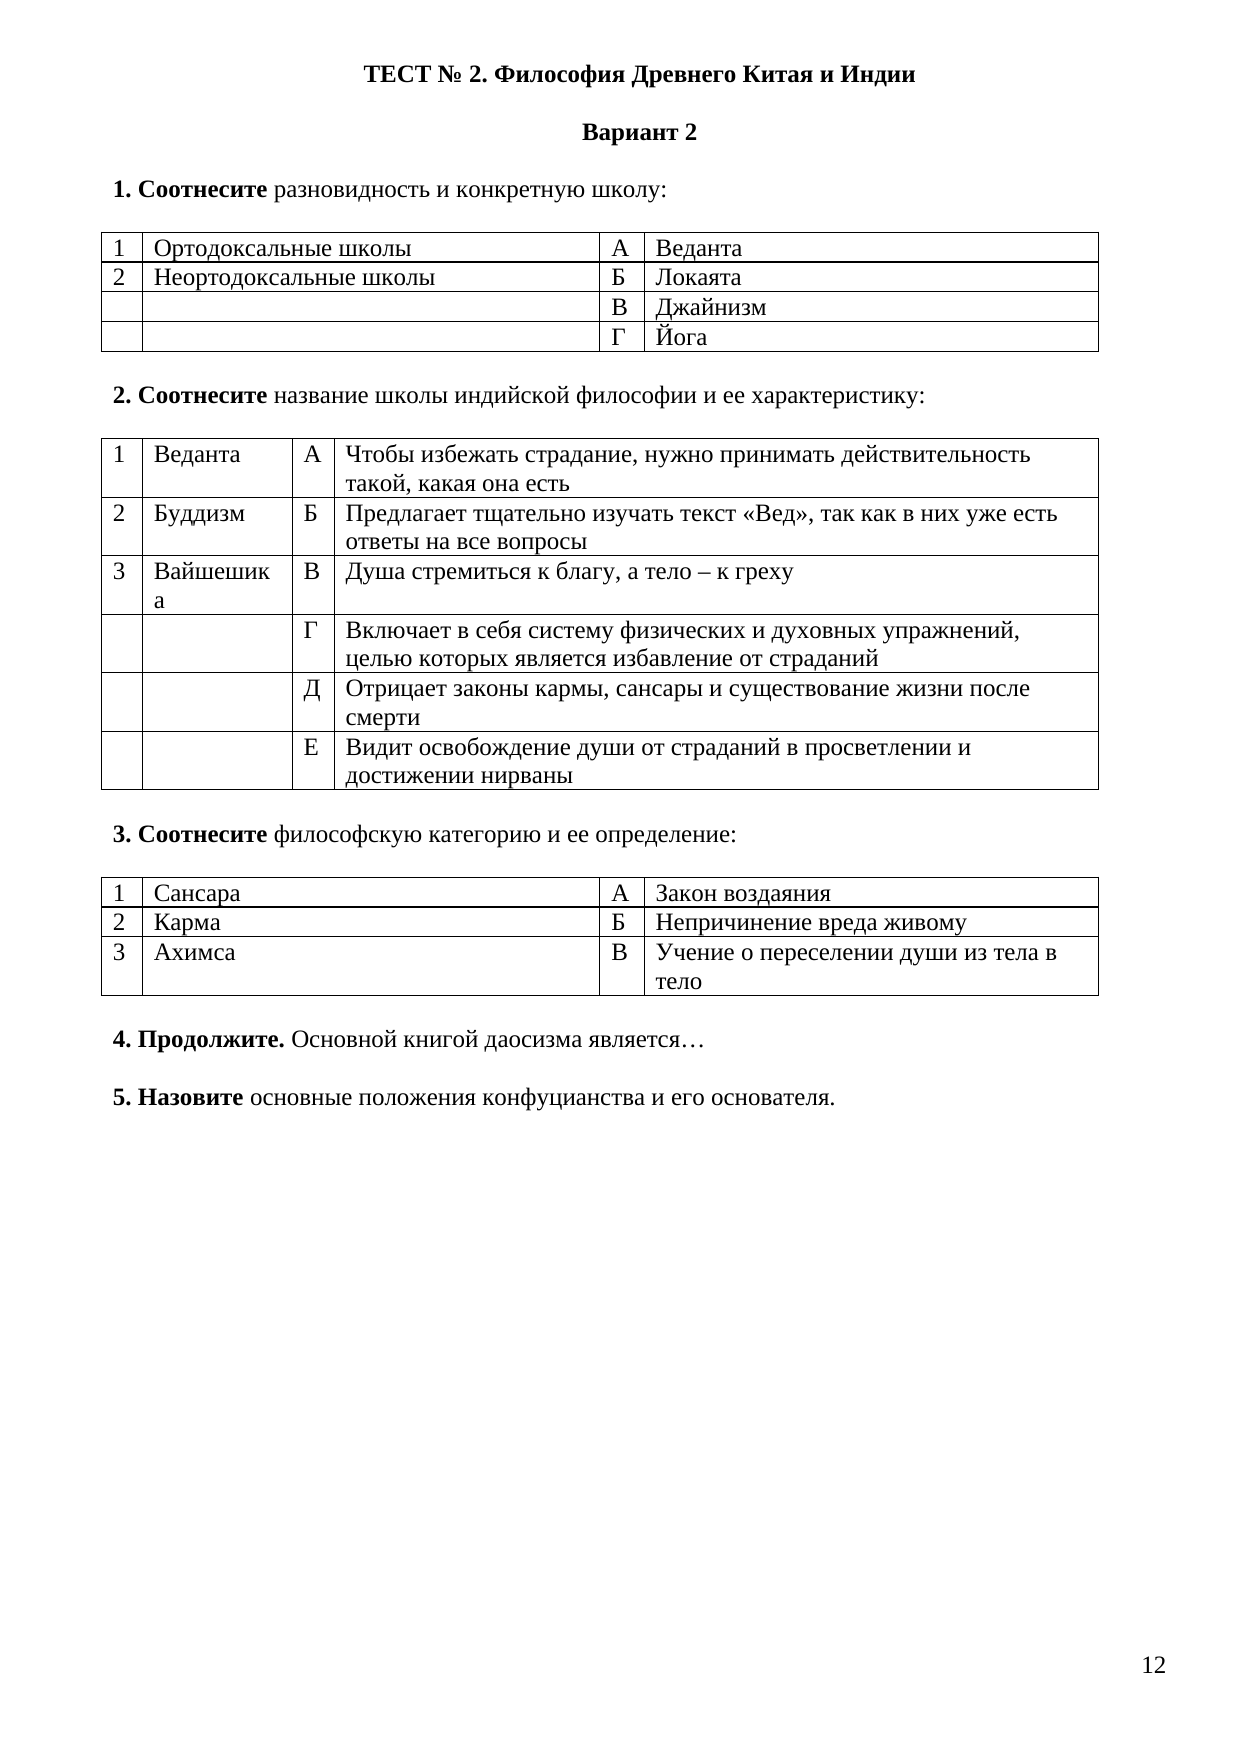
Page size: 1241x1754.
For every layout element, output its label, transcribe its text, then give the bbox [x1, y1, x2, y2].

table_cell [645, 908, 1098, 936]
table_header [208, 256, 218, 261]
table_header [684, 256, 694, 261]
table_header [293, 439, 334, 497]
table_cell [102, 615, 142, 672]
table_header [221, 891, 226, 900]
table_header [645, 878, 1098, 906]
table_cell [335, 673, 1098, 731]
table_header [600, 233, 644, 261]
text Вариант 2 [113, 117, 1166, 145]
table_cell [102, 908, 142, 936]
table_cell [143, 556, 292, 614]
text 1. Соотнесите разновидность и конкретную школу: [113, 174, 1166, 203]
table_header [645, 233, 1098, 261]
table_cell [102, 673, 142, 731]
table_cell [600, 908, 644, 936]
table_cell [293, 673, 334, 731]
text 3. Соотнесите философскую категорию и ее определение: [113, 819, 1166, 848]
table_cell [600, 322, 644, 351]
text 2. Соотнесите название школы индийской философии и ее характеристику: [113, 381, 1166, 409]
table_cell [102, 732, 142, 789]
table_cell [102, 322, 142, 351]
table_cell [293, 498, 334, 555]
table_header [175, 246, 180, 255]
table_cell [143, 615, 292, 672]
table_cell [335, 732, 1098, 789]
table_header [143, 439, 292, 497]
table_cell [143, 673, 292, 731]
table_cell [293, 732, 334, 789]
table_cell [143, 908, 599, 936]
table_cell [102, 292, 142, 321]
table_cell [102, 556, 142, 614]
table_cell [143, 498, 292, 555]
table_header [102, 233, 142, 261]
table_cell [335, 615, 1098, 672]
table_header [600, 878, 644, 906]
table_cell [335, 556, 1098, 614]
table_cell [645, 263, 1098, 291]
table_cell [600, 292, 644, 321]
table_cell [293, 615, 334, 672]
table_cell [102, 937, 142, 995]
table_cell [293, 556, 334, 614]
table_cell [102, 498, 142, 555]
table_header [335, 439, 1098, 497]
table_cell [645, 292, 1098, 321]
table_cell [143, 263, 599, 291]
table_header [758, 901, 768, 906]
text 4. Продолжите. Основной книгой даосизма является… [113, 1024, 1166, 1053]
text ТЕСТ № 2. Философия Древнего Китая и Индии [113, 59, 1166, 88]
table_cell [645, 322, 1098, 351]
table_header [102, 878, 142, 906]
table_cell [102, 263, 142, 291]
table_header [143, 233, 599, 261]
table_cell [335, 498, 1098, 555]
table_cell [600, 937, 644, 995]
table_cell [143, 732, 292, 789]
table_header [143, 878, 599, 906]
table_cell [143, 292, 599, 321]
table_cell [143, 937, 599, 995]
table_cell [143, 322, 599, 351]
text 5. Назовите основные положения конфуцианства и его основателя. [113, 1082, 1166, 1111]
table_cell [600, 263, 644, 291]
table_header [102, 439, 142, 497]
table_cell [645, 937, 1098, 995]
